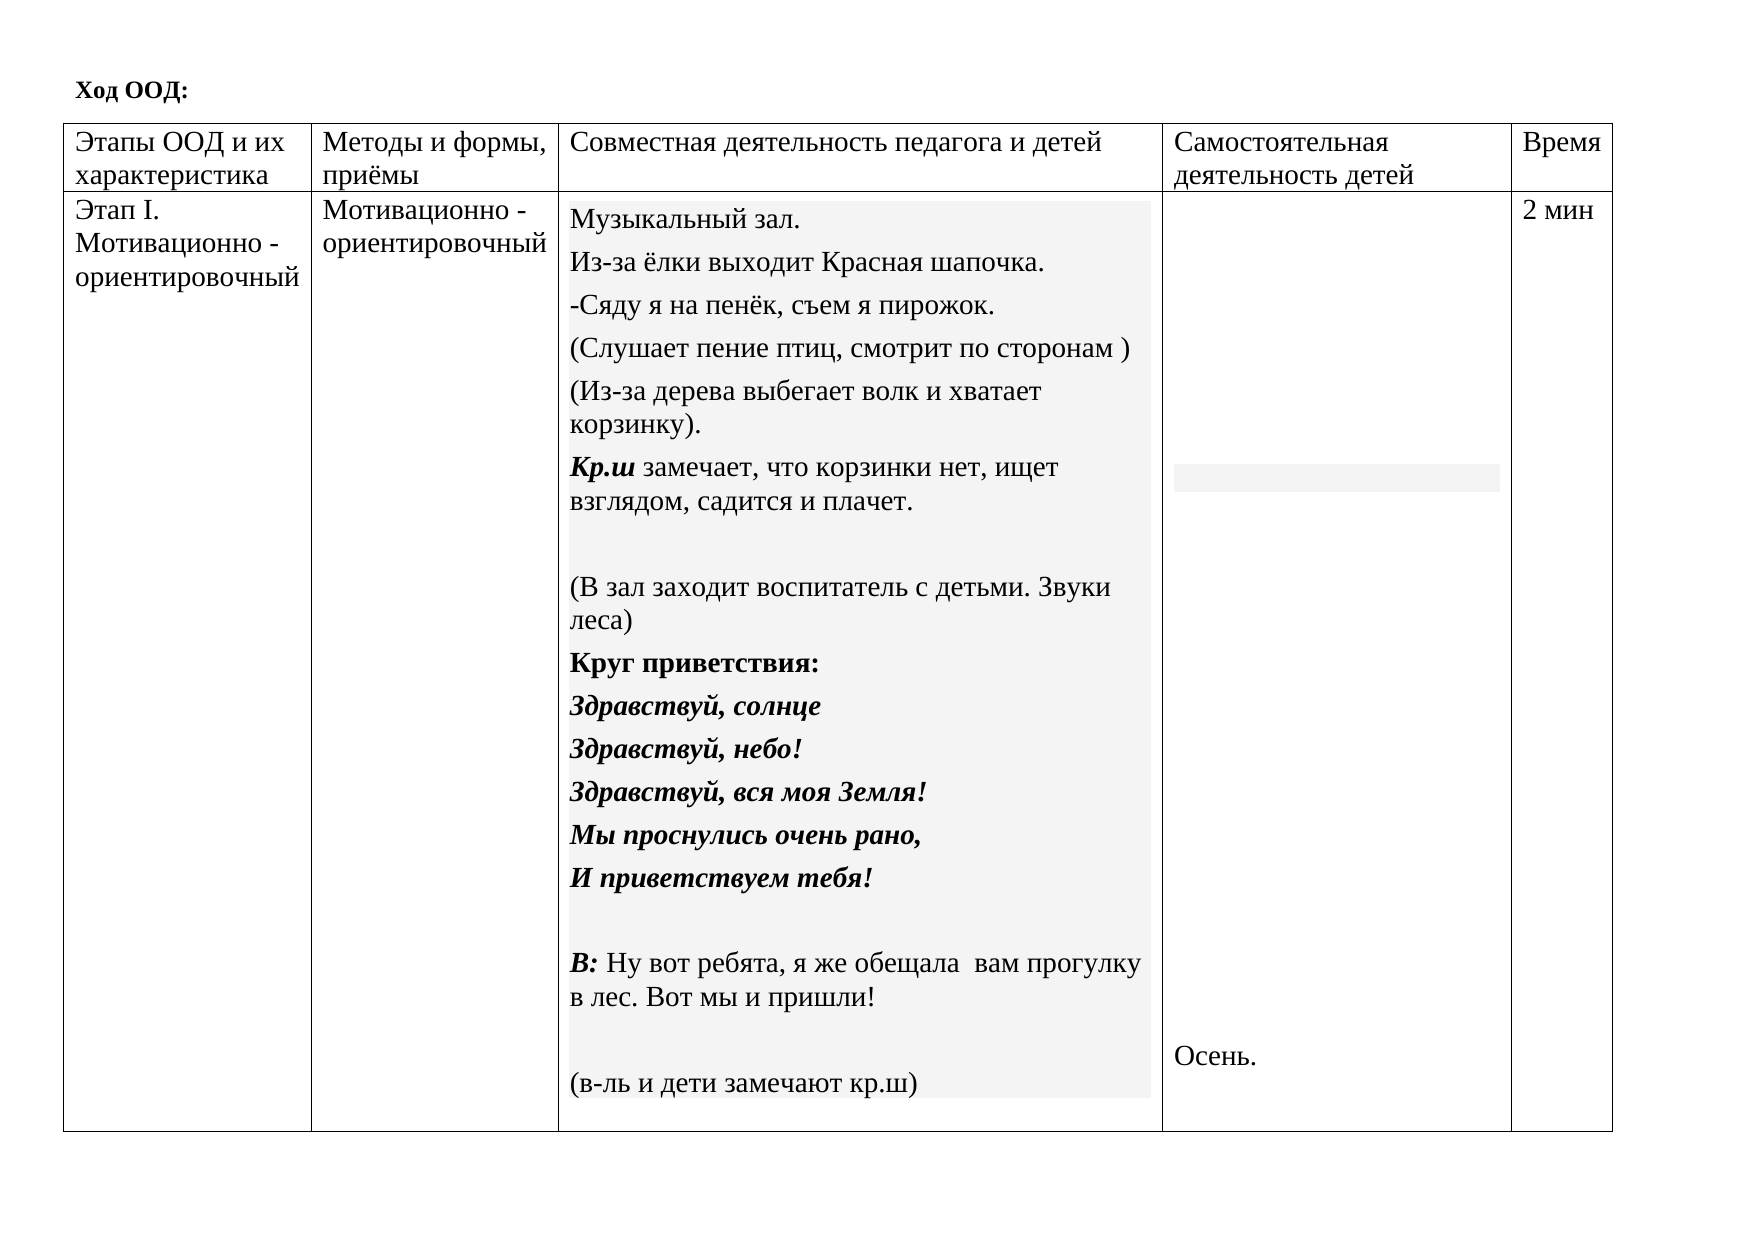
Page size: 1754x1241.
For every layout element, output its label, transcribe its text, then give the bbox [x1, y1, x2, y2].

table_header Этапы ООД и их характеристика [64, 124, 311, 191]
table_header Время [1512, 124, 1612, 191]
table_header Самостоятельная деятельность детей [1163, 124, 1511, 191]
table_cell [1163, 192, 1511, 1131]
text Ход ООД: [75, 75, 1679, 104]
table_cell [64, 192, 311, 1131]
table_header Методы и формы, приёмы [312, 124, 558, 191]
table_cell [312, 192, 558, 1131]
table_cell 2 мин [1512, 192, 1612, 1131]
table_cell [559, 192, 1162, 1131]
table_header Совместная деятельность педагога и детей [559, 124, 1162, 191]
